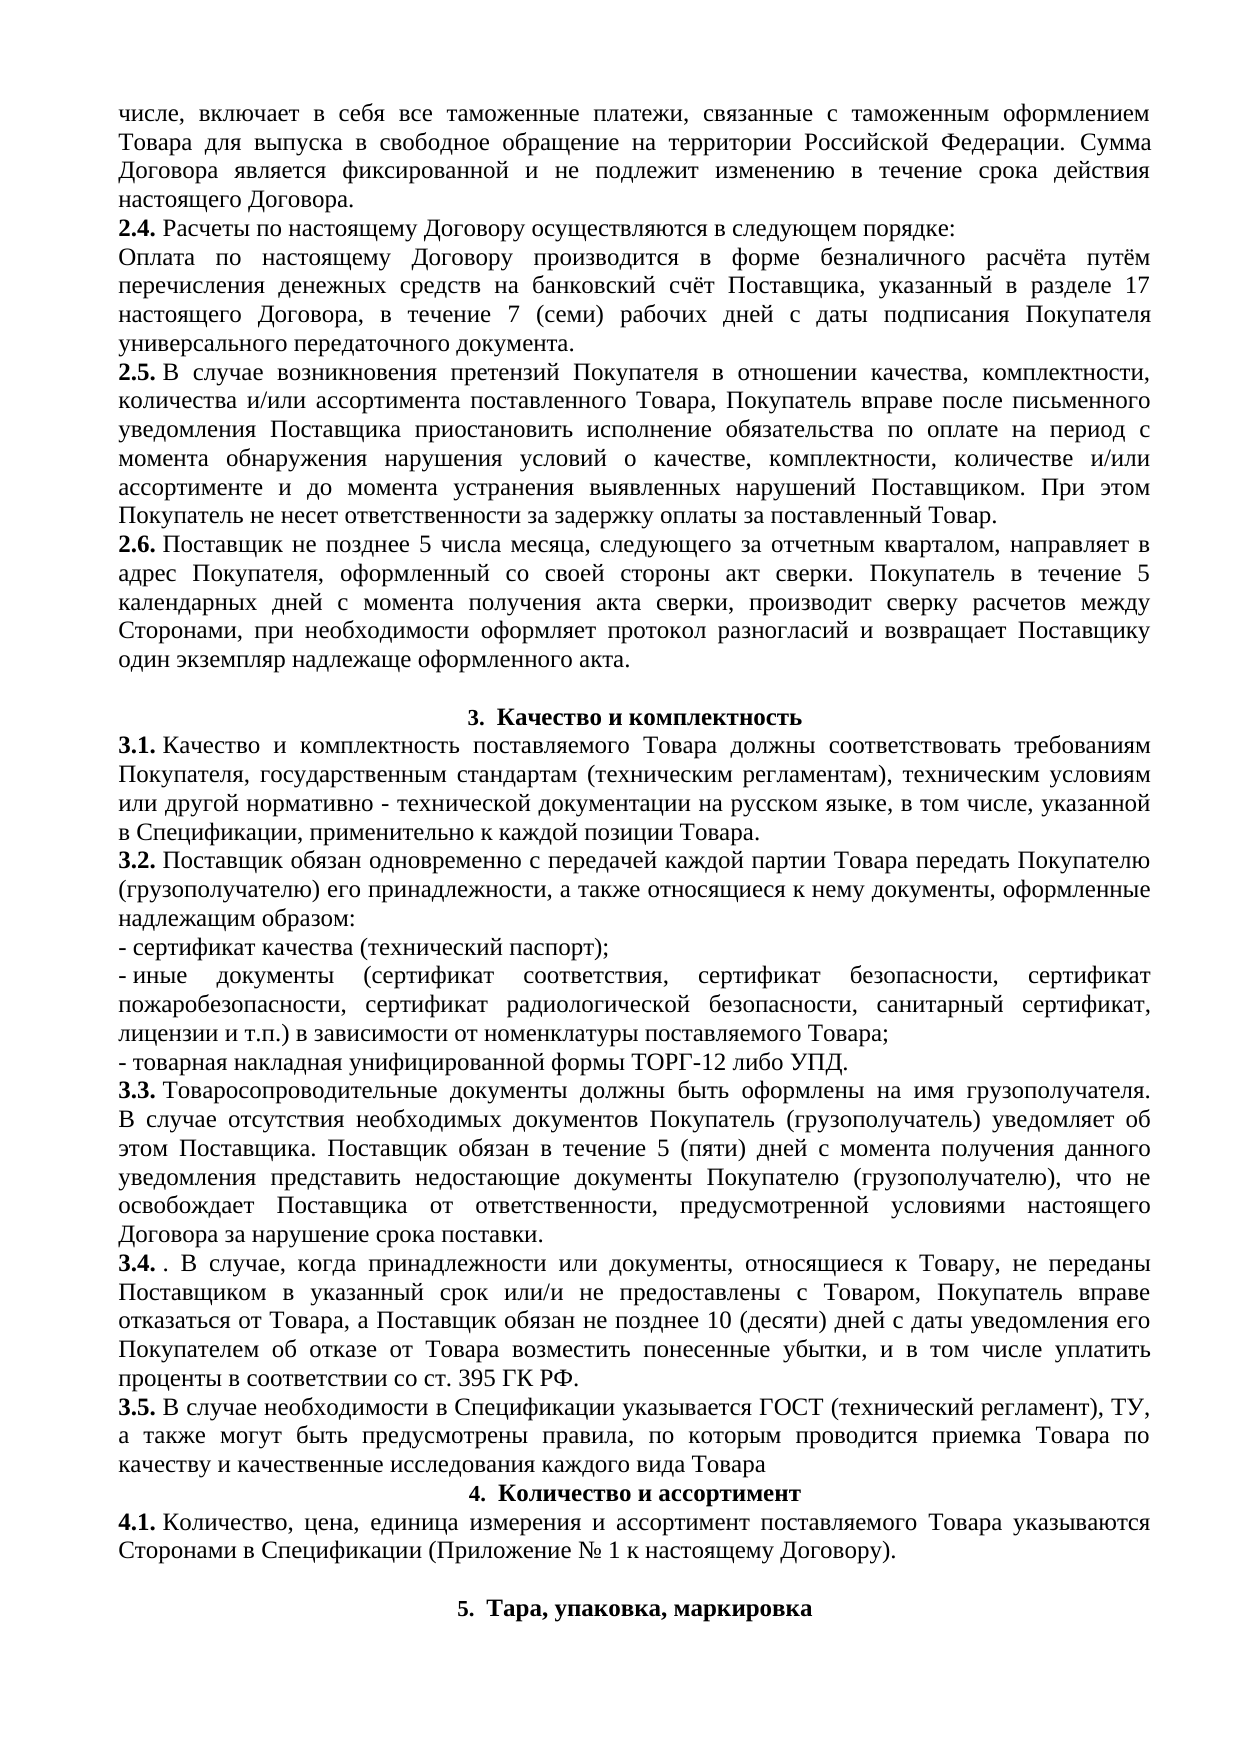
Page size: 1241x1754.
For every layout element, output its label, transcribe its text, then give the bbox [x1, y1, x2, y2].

text - иные документы (сертификат соответствия, сертификат безопасности, сертификат пожаробезопасности, сертификат радиологической безопасности, санитарный сертификат, лицензии и т.п.) в зависимости от номенклатуры поставляемого Товара; [118, 960, 1152, 1047]
text - сертификат качества (технический паспорт); [118, 932, 1152, 960]
list Количество и ассортимент [118, 1478, 1152, 1507]
list Тара, упаковка, маркировка [118, 1593, 1152, 1622]
list Расчеты по настоящему Договору осуществляются в следующем порядке: [118, 213, 1152, 242]
list В случае возникновения претензий Покупателя в отношении качества, комплектности, количества и/или ассортимента поставленного Товара, Покупатель вправе после письменного уведомления Поставщика приостановить исполнение обязательства по оплате на период с момента обнаружения нарушения условий о качестве, комплектности, количестве и/или ассортименте и до момента устранения выявленных нарушений Поставщиком. При этом Покупатель не несет ответственности за задержку оплаты за поставленный Товар. [118, 357, 1152, 529]
list Поставщик не позднее 5 числа месяца, следующего за отчетным кварталом, направляет в адрес Покупателя, оформленный со своей стороны акт сверки. Покупатель в течение 5 календарных дней с момента получения акта сверки, производит сверку расчетов между Сторонами, при необходимости оформляет протокол разногласий и возвращает Поставщику один экземпляр надлежаще оформленного акта. [118, 529, 1152, 673]
list Оплата по настоящему Договору производится в форме безналичного расчёта путём перечисления денежных средств на банковский счёт Поставщика, указанный в разделе 17 настоящего Договора, в течение 7 (семи) рабочих дней с даты подписания Покупателя универсального передаточного документа. [118, 242, 1152, 357]
text - товарная накладная унифицированной формы ТОРГ-12 либо УПД. [118, 1047, 1152, 1075]
list Поставщик обязан одновременно с передачей каждой партии Товара передать Покупателю (грузополучателю) его принадлежности, а также относящиеся к нему документы, оформленные надлежащим образом: [118, 845, 1152, 932]
list . В случае, когда принадлежности или документы, относящиеся к Товару, не переданы Поставщиком в указанный срок или/и не предоставлены с Товаром, Покупатель вправе отказаться от Товара, а Поставщик обязан не позднее 10 (десяти) дней с даты уведомления его Покупателем об отказе от Товара возместить понесенные убытки, и в том числе уплатить проценты в соответствии со ст. 395 ГК РФ. [118, 1248, 1152, 1392]
list Качество и комплектность поставляемого Товара должны соответствовать требованиям Покупателя, государственным стандартам (техническим регламентам), техническим условиям или другой нормативно - технической документации на русском языке, в том числе, указанной в Спецификации, применительно к каждой позиции Товара. [118, 730, 1152, 845]
list Товаросопроводительные документы должны быть оформлены на имя грузополучателя. В случае отсутствия необходимых документов Покупатель (грузополучатель) уведомляет об этом Поставщика. Поставщик обязан в течение 5 (пяти) дней с момента получения данного уведомления представить недостающие документы Покупателю (грузополучателю), что не освобождает Поставщика от ответственности, предусмотренной условиями настоящего Договора за нарушение срока поставки. [118, 1075, 1152, 1248]
list Качество и комплектность [118, 702, 1152, 730]
list В случае необходимости в Спецификации указывается ГОСТ (технический регламент), ТУ, а также могут быть предусмотрены правила, по которым проводится приемка Товара по качеству и качественные исследования каждого вида Товара [118, 1392, 1152, 1478]
list Количество, цена, единица измерения и ассортимент поставляемого Товара указываются Сторонами в Спецификации (Приложение № 1 к настоящему Договору). [118, 1507, 1152, 1564]
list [118, 98, 1152, 213]
